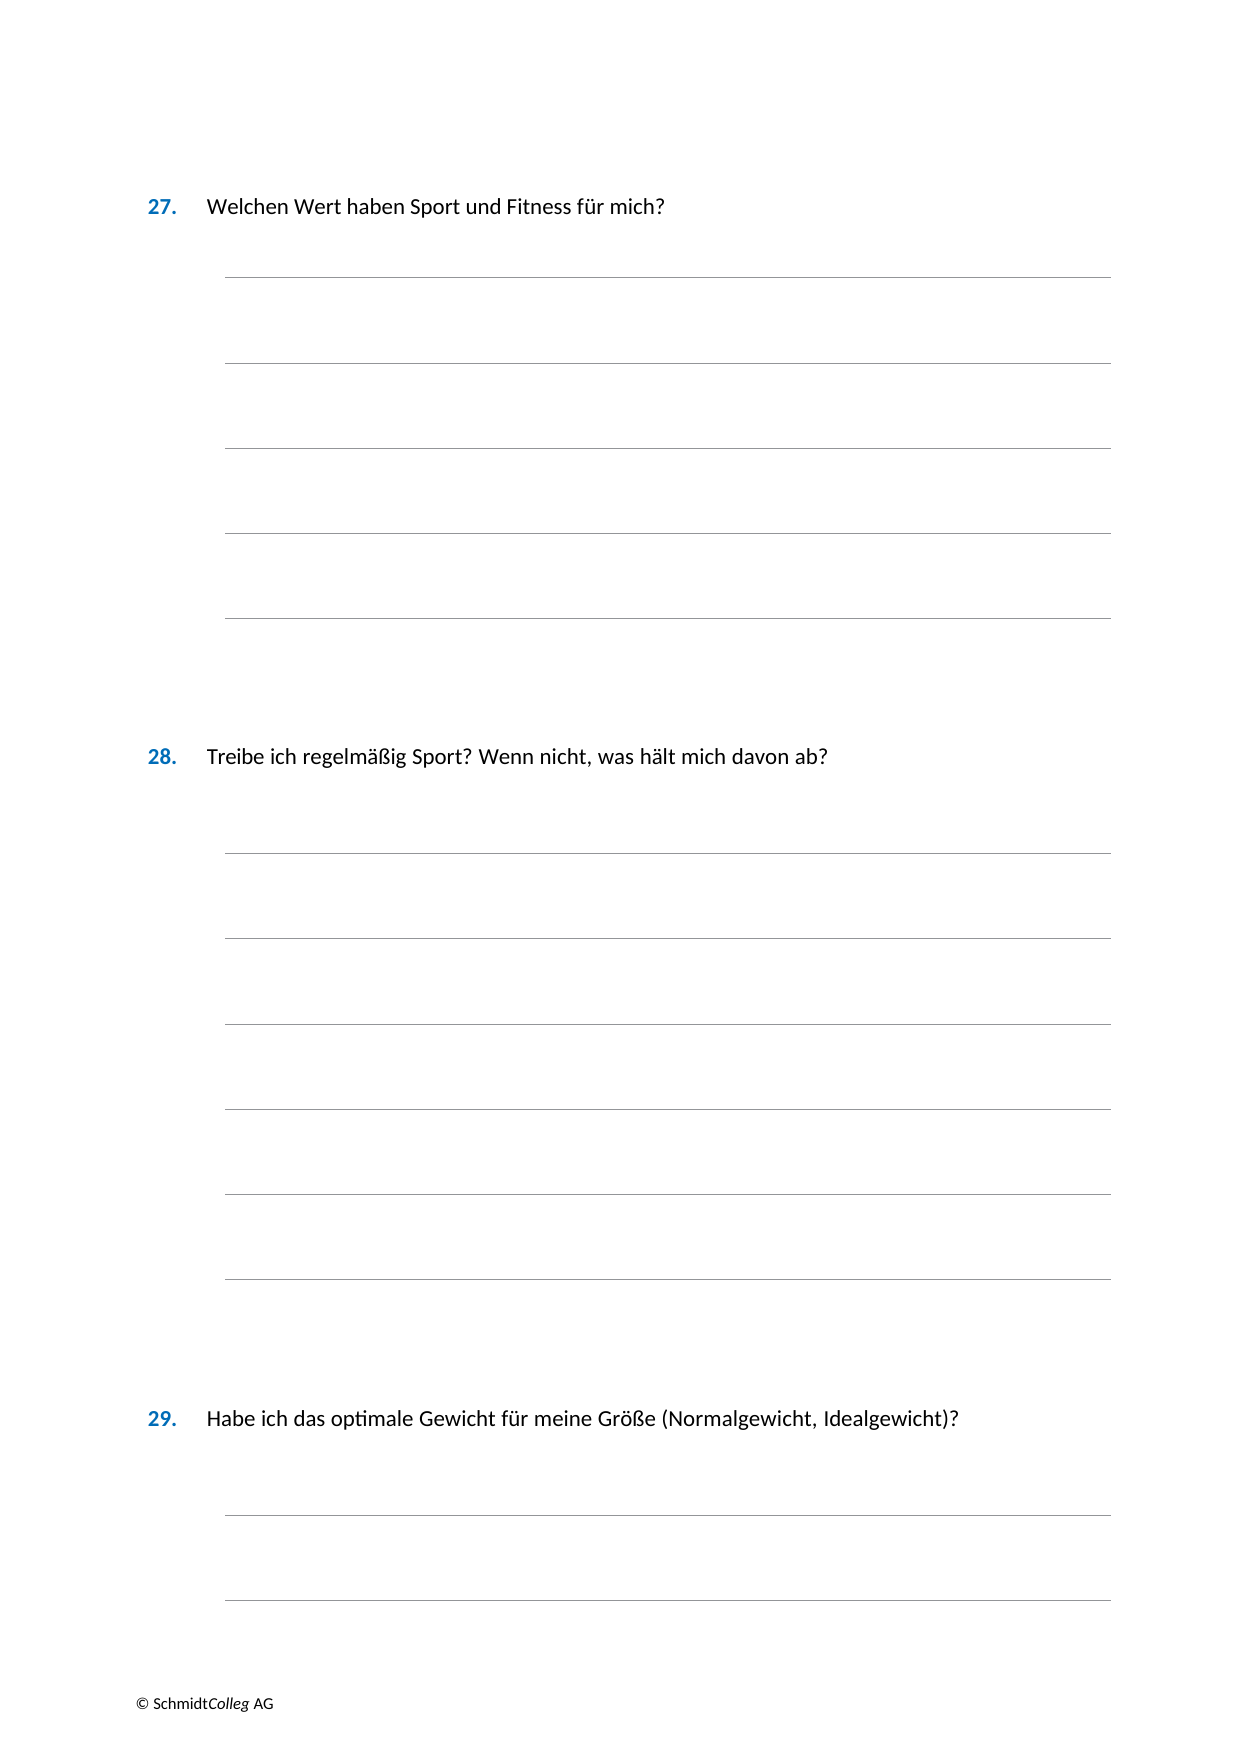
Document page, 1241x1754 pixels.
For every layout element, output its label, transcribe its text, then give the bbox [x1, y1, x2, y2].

list Habe ich das optimale Gewicht für meine Größe (Normalgewicht, Idealgewicht)? [148, 1404, 1209, 1432]
list Welchen Wert haben Sport und Fitness für mich? [148, 192, 1209, 220]
list Treibe ich regelmäßig Sport? Wenn nicht, was hält mich davon ab? [148, 742, 1209, 770]
